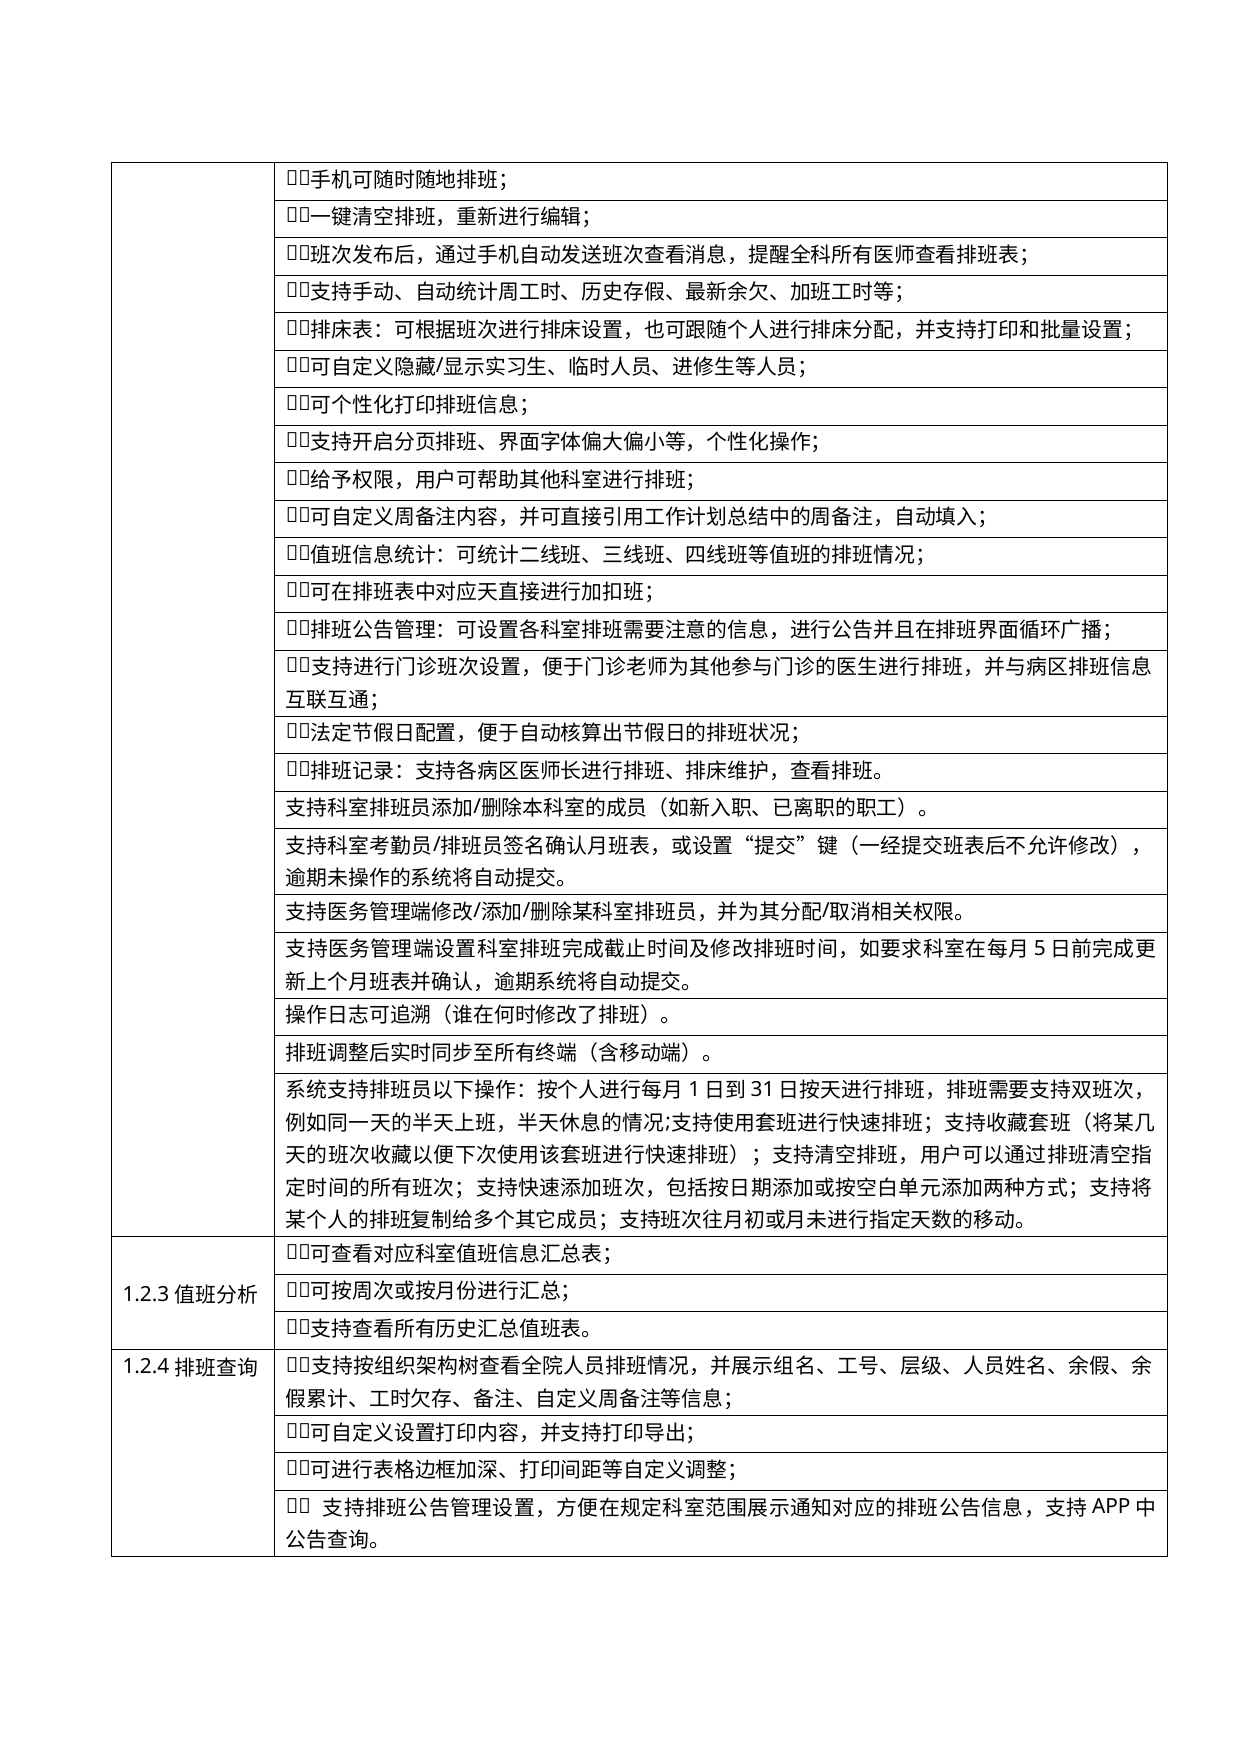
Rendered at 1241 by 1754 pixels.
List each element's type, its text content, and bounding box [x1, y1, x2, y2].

table_cell 1.2.3 值班分析 [112, 1237, 274, 1349]
table_cell 1.2.4 排班查询 [112, 1350, 274, 1556]
table_cell 支持开启分页排班、界面字体偏大偏小等，个性化操作； [275, 426, 1167, 462]
table_cell 支持查看所有历史汇总值班表。 [275, 1312, 1167, 1349]
table_cell 一键清空排班，重新进行编辑； [275, 201, 1167, 237]
table_cell 排班公告管理：可设置各科室排班需要注意的信息，进行公告并且在排班界面循环广播； [275, 613, 1167, 649]
table_cell 可个性化打印排班信息； [275, 388, 1167, 424]
table_cell 支持手动、自动统计周工时、历史存假、最新余欠、加班工时等； [275, 276, 1167, 312]
table_cell 支持医务管理端修改/添加/删除某科室排班员，并为其分配/取消相关权限。 [275, 895, 1167, 932]
table_cell 支持医务管理端设置科室排班完成截止时间及修改排班时间，如要求科室在每月5日前完成更新上个月班表并确认，逾期系统将自动提交。 [275, 933, 1167, 998]
table_cell 可在排班表中对应天直接进行加扣班； [275, 576, 1167, 612]
table_cell 支持进行门诊班次设置，便于门诊老师为其他参与门诊的医生进行排班，并与病区排班信息互联互通； [275, 651, 1167, 716]
table_cell 可自定义隐藏/显示实习生、临时人员、进修生等人员； [275, 351, 1167, 387]
table_cell 手机可随时随地排班； [275, 163, 1167, 199]
table_cell 给予权限，用户可帮助其他科室进行排班； [275, 463, 1167, 499]
table_cell 班次发布后，通过手机自动发送班次查看消息，提醒全科所有医师查看排班表； [275, 238, 1167, 274]
table_cell 支持科室排班员添加/删除本科室的成员（如新入职、已离职的职工）。 [275, 792, 1167, 828]
table_cell 可自定义周备注内容，并可直接引用工作计划总结中的周备注，自动填入； [275, 501, 1167, 537]
table_cell 支持按组织架构树查看全院人员排班情况，并展示组名、工号、层级、人员姓名、余假、余假累计、工时欠存、备注、自定义周备注等信息； [275, 1350, 1167, 1415]
table_cell 可按周次或按月份进行汇总； [275, 1275, 1167, 1311]
table_cell 可自定义设置打印内容，并支持打印导出； [275, 1416, 1167, 1452]
table_cell 排床表：可根据班次进行排床设置，也可跟随个人进行排床分配，并支持打印和批量设置； [275, 313, 1167, 349]
table_cell 操作日志可追溯（谁在何时修改了排班）。 [275, 999, 1167, 1035]
table_cell 法定节假日配置，便于自动核算出节假日的排班状况； [275, 717, 1167, 753]
table_cell 系统支持排班员以下操作：按个人进行每月1日到31日按天进行排班，排班需要支持双班次，例如同一天的半天上班，半天休息的情况;支持使用套班进行快速排班；支持收藏套班（将某几天的班次收藏以便下次使用该套班进行快速排班）；支持清空排班，用户可以通过排班清空指定时间的所有班次；支持快速添加班次，包括按日期添加或按空白单元添加两种方式；支持将某个人的排班复制给多个其它成员；支持班次往月初或月未进行指定天数的移动。 [275, 1074, 1167, 1236]
table_cell 支持科室考勤员/排班员签名确认月班表，或设置“提交”键（一经提交班表后不允许修改），逾期未操作的系统将自动提交。 [275, 829, 1167, 894]
table_cell 排班记录：支持各病区医师长进行排班、排床维护，查看排班。 [275, 754, 1167, 791]
table_cell 值班信息统计：可统计二线班、三线班、四线班等值班的排班情况； [275, 538, 1167, 574]
table_cell 排班调整后实时同步至所有终端（含移动端）。 [275, 1036, 1167, 1073]
table_cell  支持排班公告管理设置，方便在规定科室范围展示通知对应的排班公告信息，支持APP中公告查询。 [275, 1491, 1167, 1556]
table_cell 可进行表格边框加深、打印间距等自定义调整； [275, 1453, 1167, 1490]
table_cell 可查看对应科室值班信息汇总表； [275, 1237, 1167, 1274]
